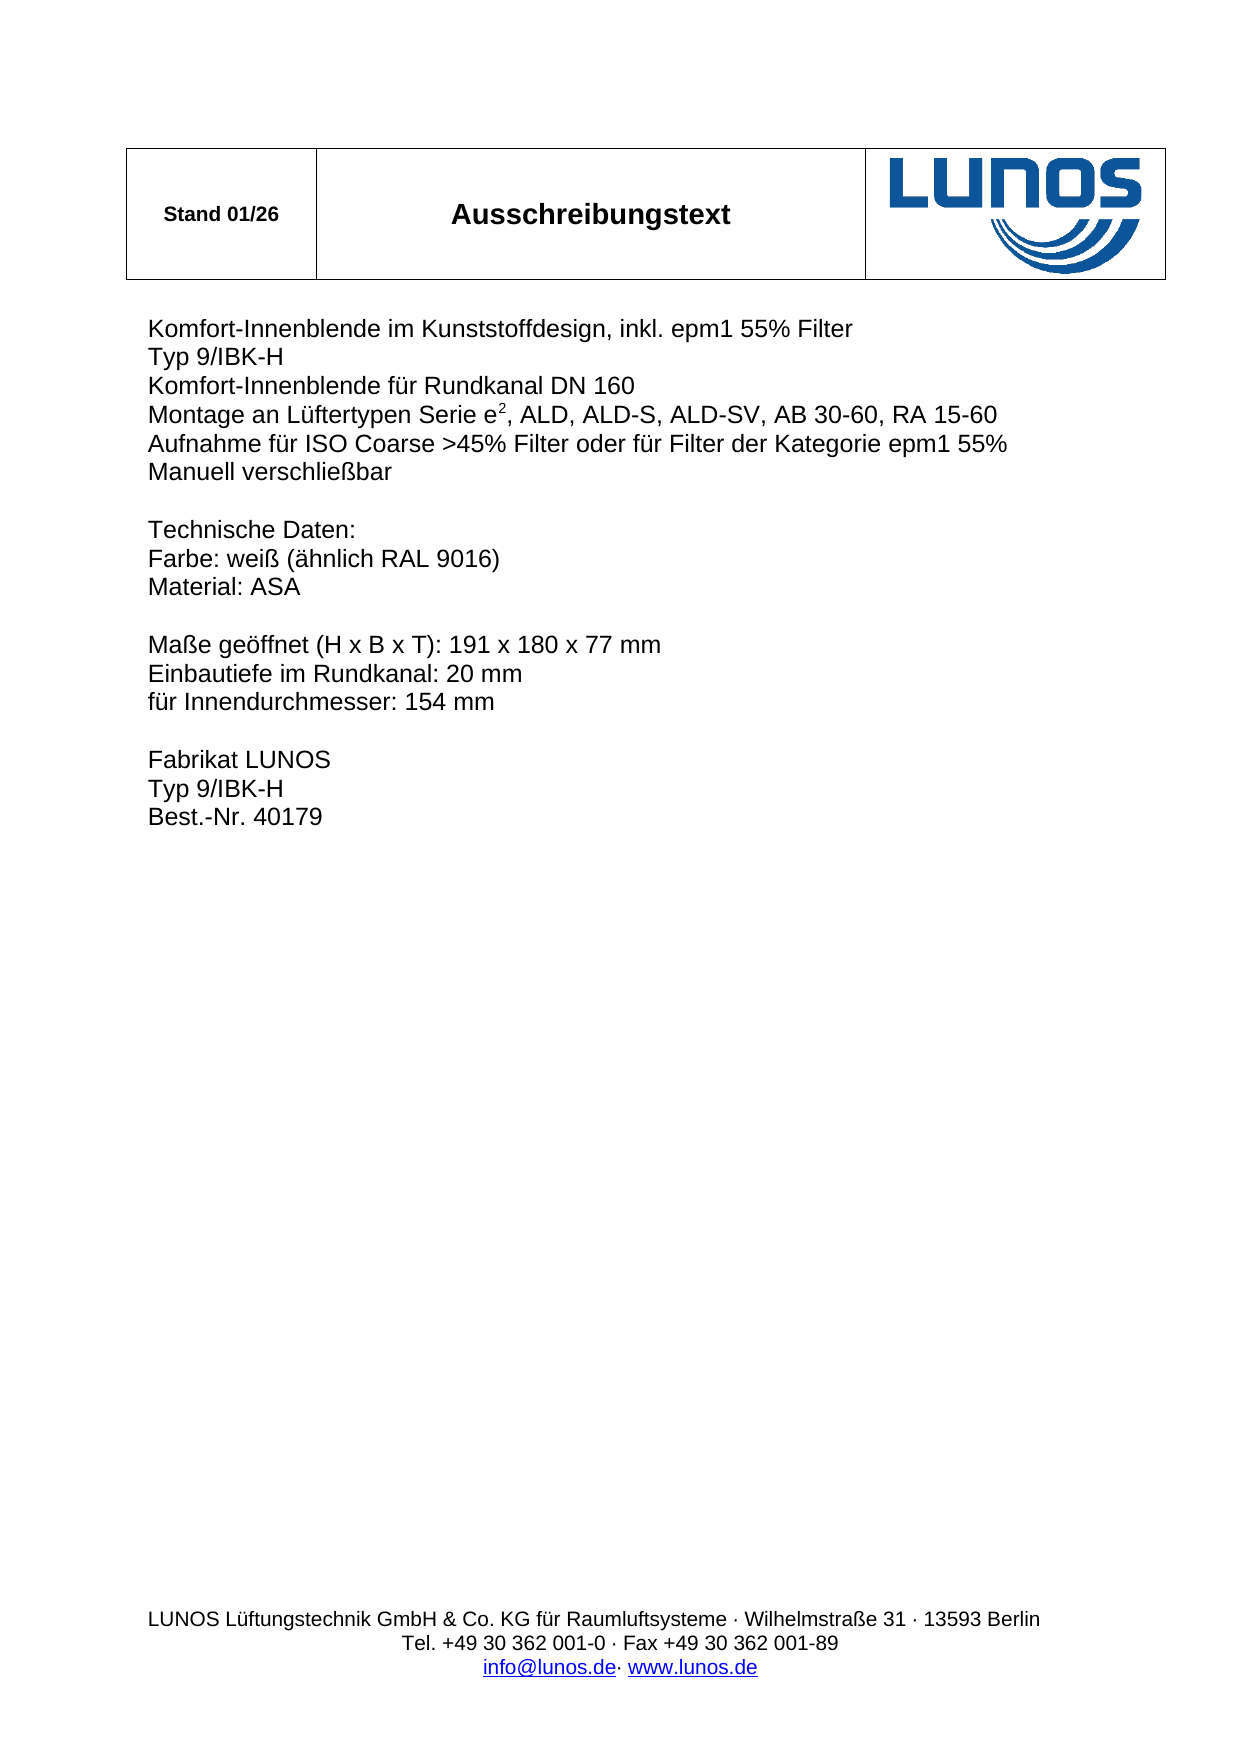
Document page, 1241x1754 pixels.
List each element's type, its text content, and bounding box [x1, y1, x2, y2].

table_header Ausschreibungstext [317, 149, 865, 278]
table_header [866, 149, 1165, 278]
picture [889, 158, 1142, 279]
table_header Stand 01/26 [127, 149, 316, 278]
text Komfort-Innenblende im Kunststoffdesign, inkl. epm1 55% Filter Typ 9/IBK-H Komfort-Innenblende für Rundkanal DN 160 Montage an Lüftertypen Serie e2, ALD, ALD-S, ALD-SV, AB 30-60, RA 15-60 Aufnahme für ISO Coarse >45% Filter oder für Filter der Kategorie epm1 55% Manuell verschließbar Technische Daten: Farbe: weiß (ähnlich RAL 9016) Material: ASA Maße geöffnet (H x B x T): 191 x 180 x 77 mm Einbautiefe im Rundkanal: 20 mm für Innendurchmesser: 154 mm Fabrikat LUNOS Typ 9/IBK-H Best.-Nr. 40179 [148, 313, 1092, 831]
